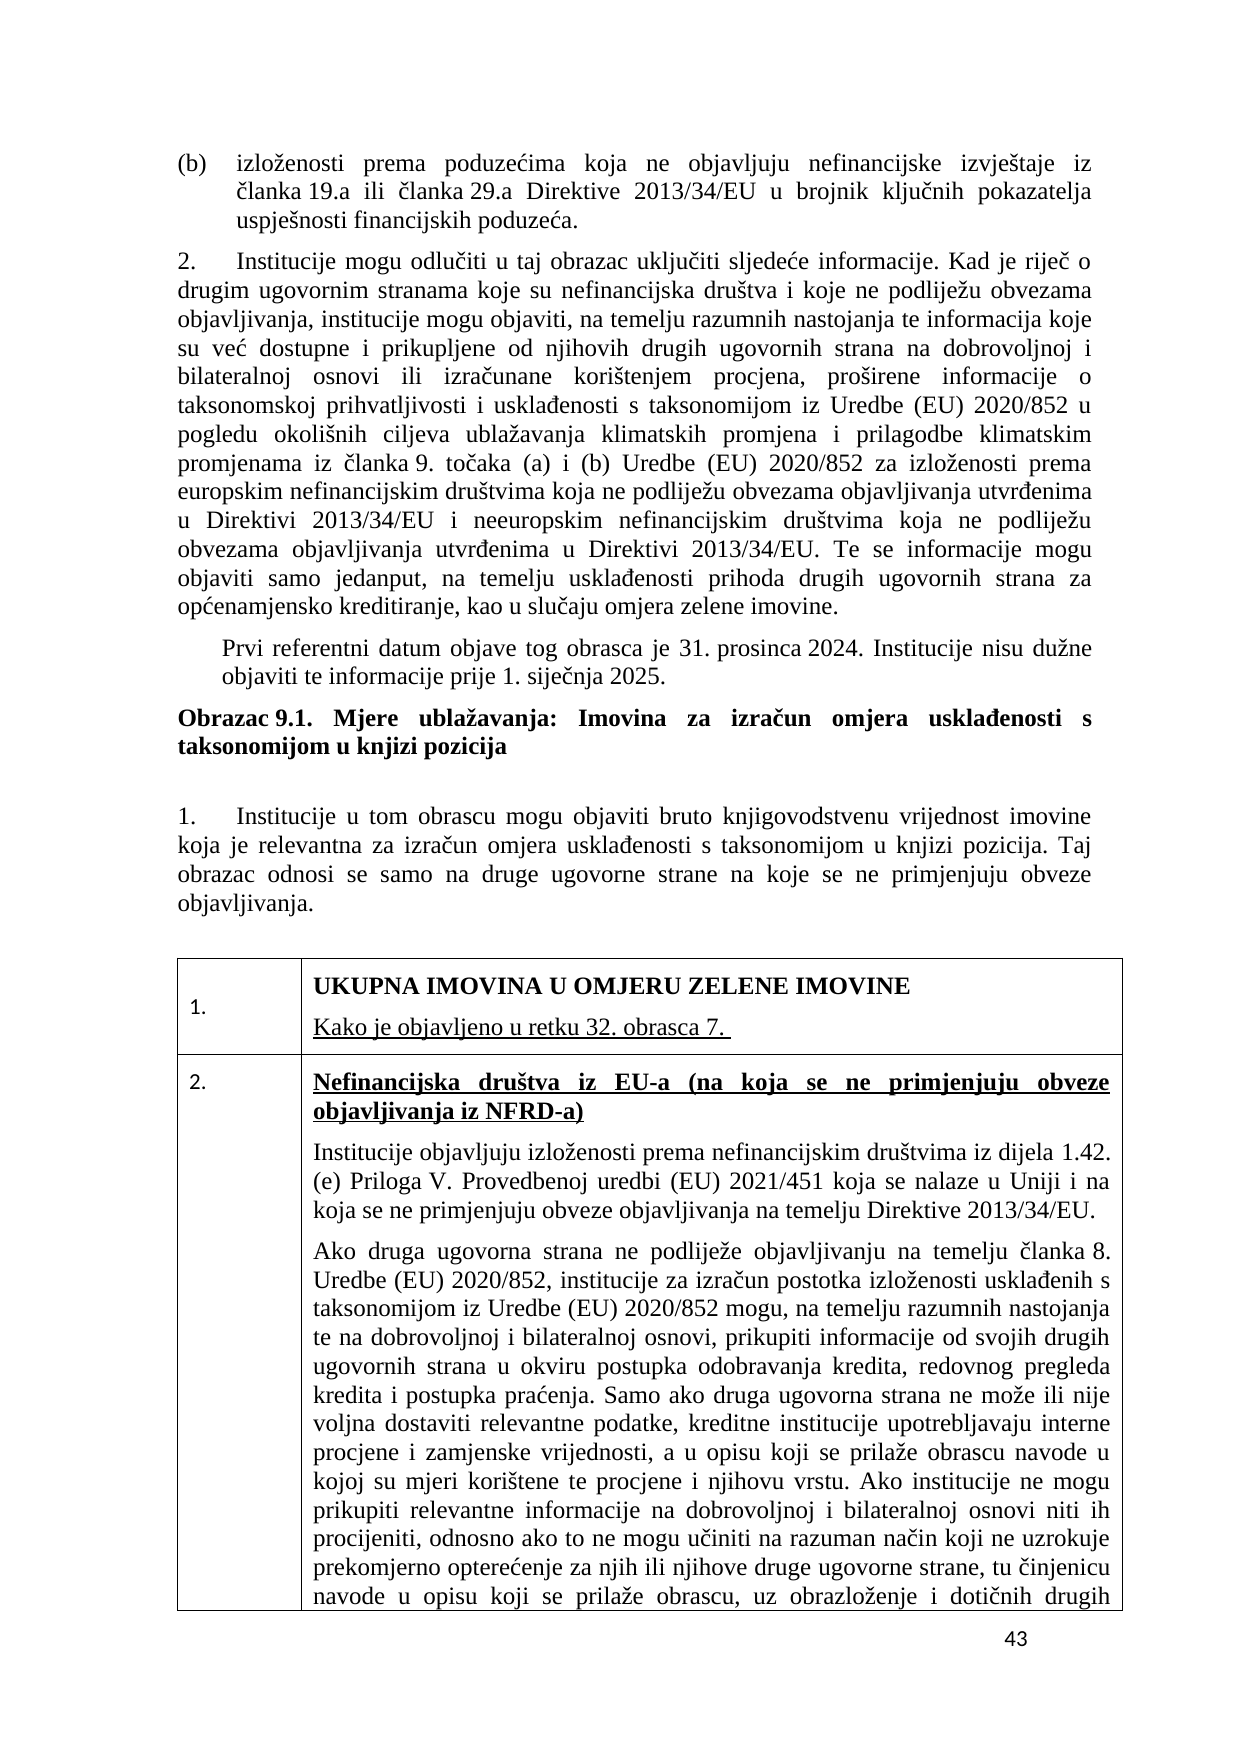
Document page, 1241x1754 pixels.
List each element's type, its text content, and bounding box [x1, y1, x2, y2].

list Institucije mogu odlučiti u taj obrazac uključiti sljedeće informacije. Kad je riječ o drugim ugovornim stranama koje su nefinancijska društva i koje ne podliježu obvezama objavljivanja, institucije mogu objaviti, na temelju razumnih nastojanja te informacija koje su već dostupne i prikupljene od njihovih drugih ugovornih strana na dobrovoljnoj i bilateralnoj osnovi ili izračunane korištenjem procjena, proširene informacije o taksonomskoj prihvatljivosti i usklađenosti s taksonomijom iz Uredbe (EU) 2020/852 u pogledu okolišnih ciljeva ublažavanja klimatskih promjena i prilagodbe klimatskim promjenama iz članka 9. točaka (a) i (b) Uredbe (EU) 2020/852 za izloženosti prema europskim nefinancijskim društvima koja ne podliježu obvezama objavljivanja utvrđenima u Direktivi 2013/34/EU i neeuropskim nefinancijskim društvima koja ne podliježu obvezama objavljivanja utvrđenima u Direktivi 2013/34/EU. Te se informacije mogu objaviti samo jedanput, na temelju usklađenosti prihoda drugih ugovornih strana za općenamjensko kreditiranje, kao u slučaju omjera zelene imovine. [177, 246, 1092, 620]
table_header 1. [178, 959, 301, 1054]
list Institucije u tom obrascu mogu objaviti bruto knjigovodstvenu vrijednost imovine koja je relevantna za izračun omjera usklađenosti s taksonomijom u knjizi pozicija. Taj obrazac odnosi se samo na druge ugovorne strane na koje se ne primjenjuju obveze objavljivanja. [177, 801, 1092, 916]
list Prvi referentni datum objave tog obrasca je 31. prosinca 2024. Institucije nisu dužne objaviti te informacije prije 1. siječnja 2025. [222, 633, 1092, 690]
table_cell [302, 1055, 1122, 1610]
text (b) izloženosti prema poduzećima koja ne objavljuju nefinancijske izvještaje iz članka 19.a ili članka 29.a Direktive 2013/34/EU u brojnik ključnih pokazatelja uspješnosti financijskih poduzeća. [177, 148, 1092, 234]
table_cell 2. [178, 1055, 301, 1610]
text Obrazac 9.1. Mjere ublažavanja: Imovina za izračun omjera usklađenosti s taksonomijom u knjizi pozicija [177, 703, 1092, 760]
table_header UKUPNA IMOVINA U OMJERU ZELENE IMOVINE Kako je objavljeno u retku 32. obrasca 7. [302, 959, 1122, 1054]
